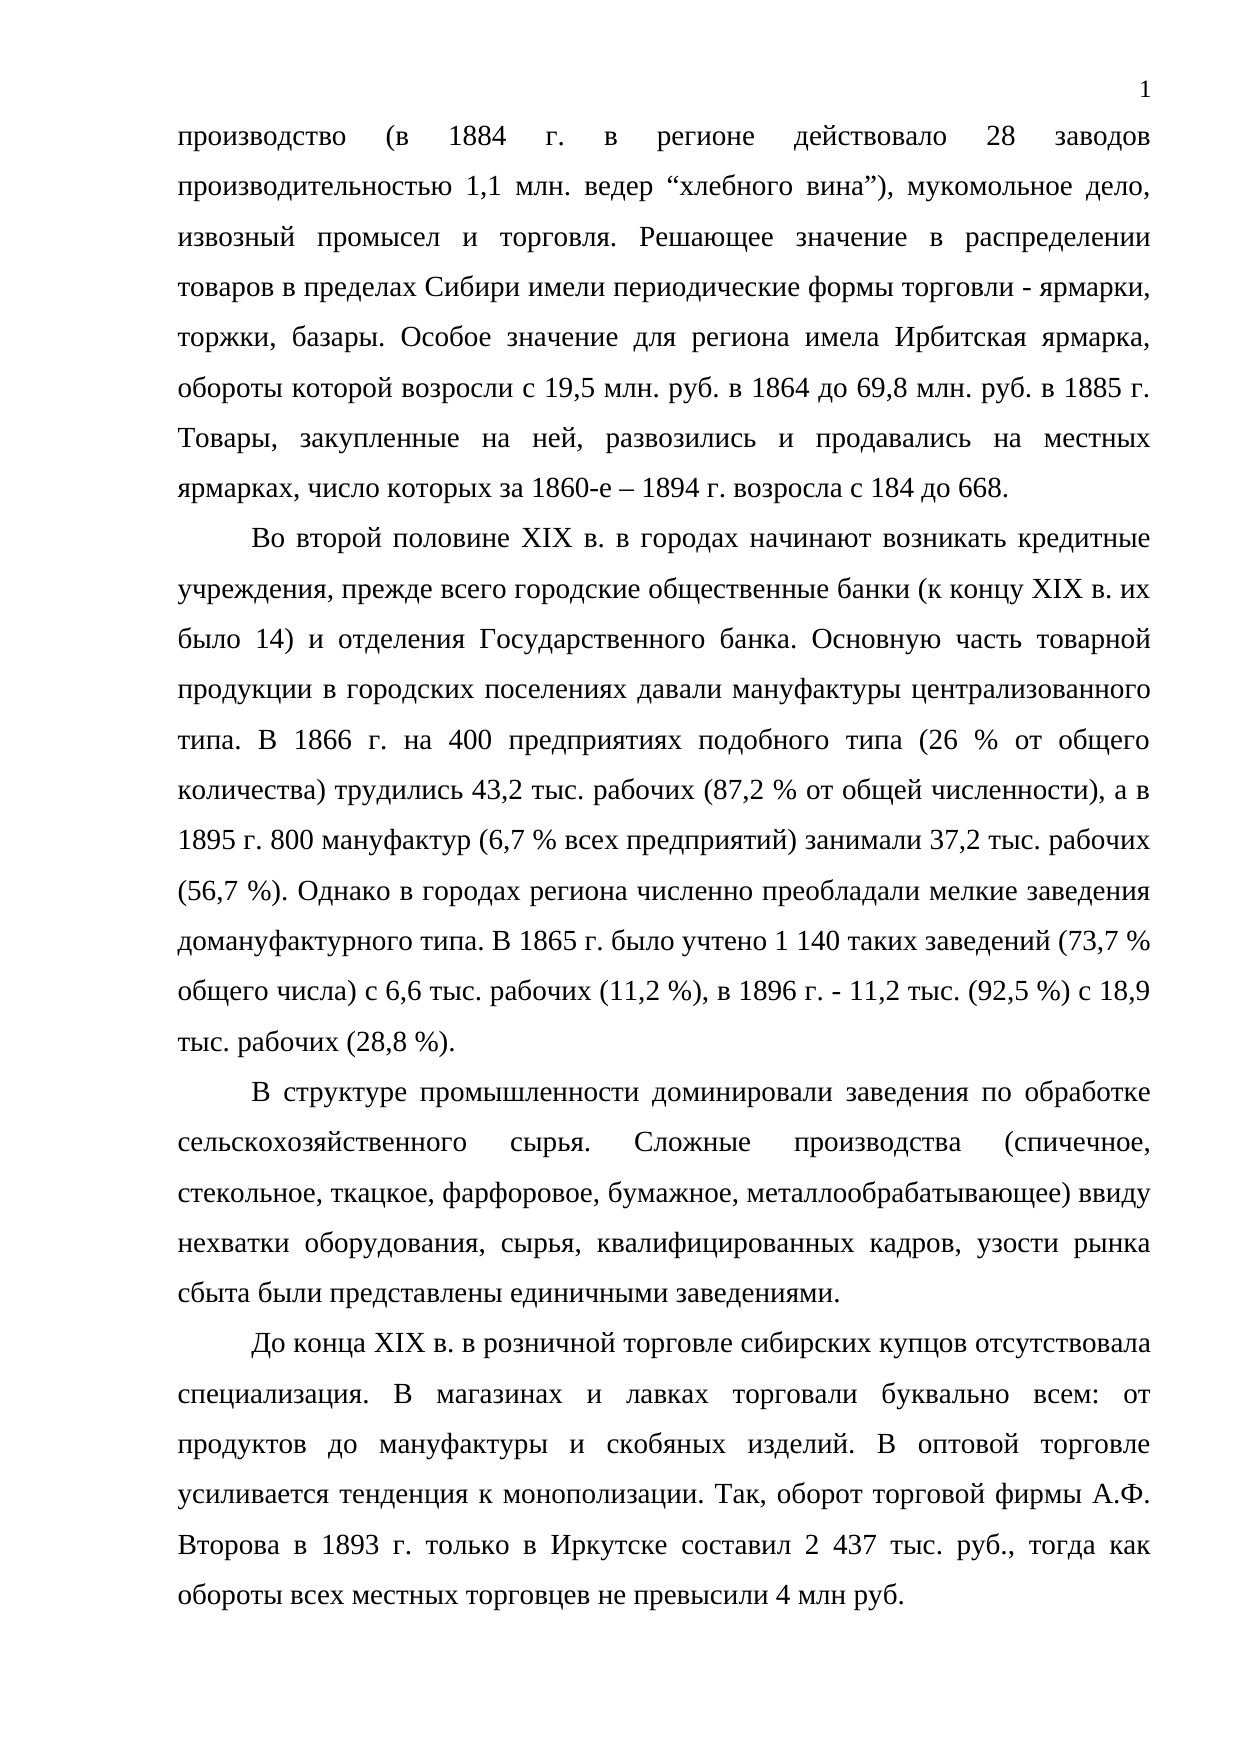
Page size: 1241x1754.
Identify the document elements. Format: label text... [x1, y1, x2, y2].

text До конца XIX в. в розничной торговле сибирских купцов отсутствовала специализация. В магазинах и лавках торговали буквально всем: от продуктов до мануфактуры и скобяных изделий. В оптовой торговле усиливается тенденция к монополизации. Так, оборот торговой фирмы А.Ф. Второва в 1893 г. только в Иркутске составил 2 437 тыс. руб., тогда как обороты всех местных торговцев не превысили 4 млн руб. [177, 1326, 1152, 1611]
text В структуре промышленности доминировали заведения по обработке сельскохозяйственного сырья. Сложные производства (спичечное, стекольное, ткацкое, фарфоровое, бумажное, металлообрабатывающее) ввиду нехватки оборудования, сырья, квалифицированных кадров, узости рынка сбыта были представлены единичными заведениями. [177, 1074, 1152, 1309]
text Во второй половине XIX в. в городах начинают возникать кредитные учреждения, прежде всего городские общественные банки (к концу XIX в. их было 14) и отделения Государственного банка. Основную часть товарной продукции в городских поселениях давали мануфактуры централизованного типа. В 1866 г. на 400 предприятиях подобного типа (26 % от общего количества) трудились 43,2 тыс. рабочих (87,2 % от общей численности), а в 1895 г. 800 мануфактур (6,7 % всех предприятий) занимали 37,2 тыс. рабочих (56,7 %). Однако в городах региона численно преобладали мелкие заведения домануфактурного типа. В 1865 г. было учтено 1 140 таких заведений (73,7 % общего числа) с 6,6 тыс. рабочих (11,2 %), в 1896 г. - 11,2 тыс. (92,5 %) с 18,9 тыс. рабочих (28,8 %). [177, 521, 1152, 1057]
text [177, 118, 1152, 504]
